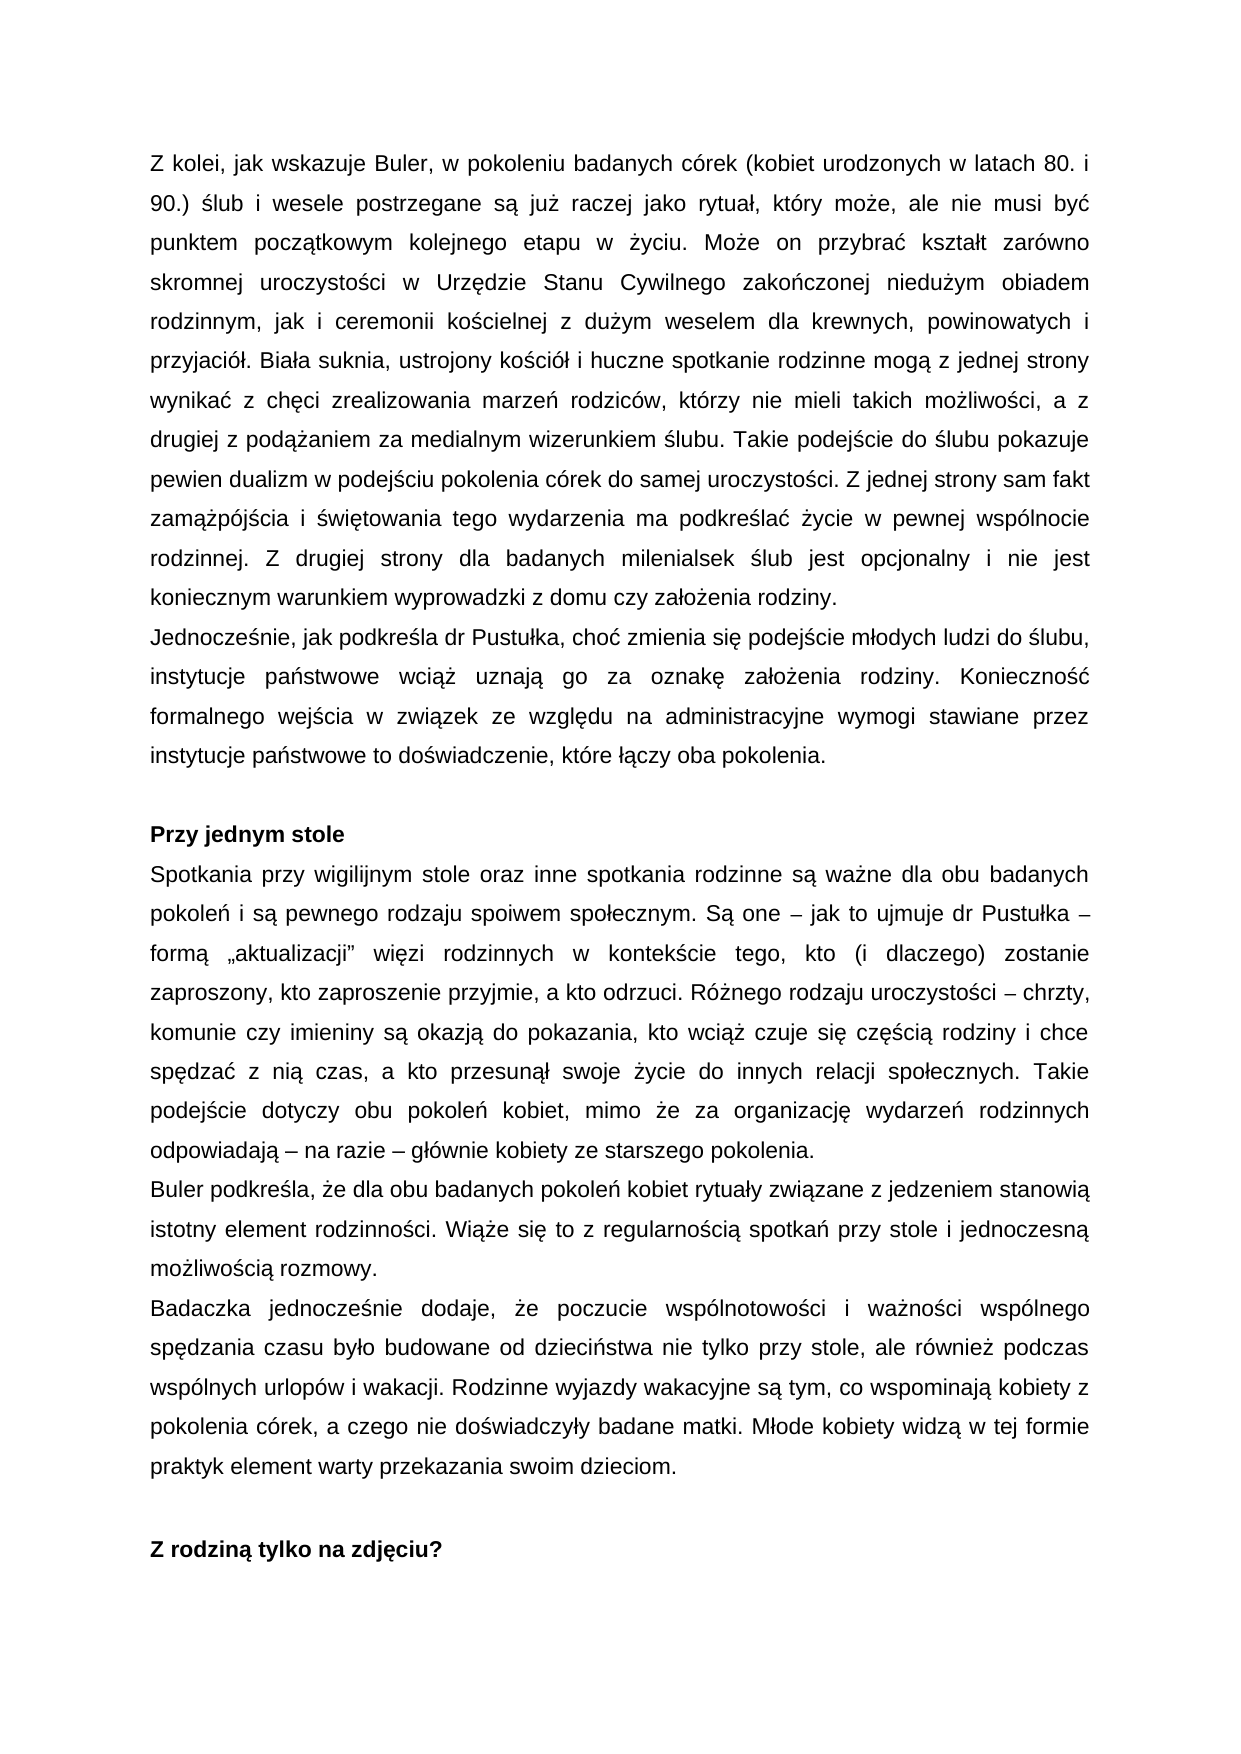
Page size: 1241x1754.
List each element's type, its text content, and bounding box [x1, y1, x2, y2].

text Spotkania przy wigilijnym stole oraz inne spotkania rodzinne są ważne dla obu badanych pokoleń i są pewnego rodzaju spoiwem społecznym. Są one – jak to ujmuje dr Pustułka – formą „aktualizacji” więzi rodzinnych w kontekście tego, kto (i dlaczego) zostanie zaproszony, kto zaproszenie przyjmie, a kto odrzuci. Różnego rodzaju uroczystości – chrzty, komunie czy imieniny są okazją do pokazania, kto wciąż czuje się częścią rodziny i chce spędzać z nią czas, a kto przesunął swoje życie do innych relacji społecznych. Takie podejście dotyczy obu pokoleń kobiet, mimo że za organizację wydarzeń rodzinnych odpowiadają – na razie – głównie kobiety ze starszego pokolenia. [150, 861, 1090, 1163]
text Z rodziną tylko na zdjęciu? [150, 1536, 1090, 1562]
text Jednocześnie, jak podkreśla dr Pustułka, choć zmienia się podejście młodych ludzi do ślubu, instytucje państwowe wciąż uznają go za oznakę założenia rodziny. Konieczność formalnego wejścia w związek ze względu na administracyjne wymogi stawiane przez instytucje państwowe to doświadczenie, które łączy oba pokolenia. [150, 624, 1090, 768]
text Przy jednym stole [150, 821, 1090, 847]
text Z kolei, jak wskazuje Buler, w pokoleniu badanych córek (kobiet urodzonych w latach 80. i 90.) ślub i wesele postrzegane są już raczej jako rytuał, który może, ale nie musi być punktem początkowym kolejnego etapu w życiu. Może on przybrać kształt zarówno skromnej uroczystości w Urzędzie Stanu Cywilnego zakończonej niedużym obiadem rodzinnym, jak i ceremonii kościelnej z dużym weselem dla krewnych, powinowatych i przyjaciół. Biała suknia, ustrojony kościół i huczne spotkanie rodzinne mogą z jednej strony wynikać z chęci zrealizowania marzeń rodziców, którzy nie mieli takich możliwości, a z drugiej z podążaniem za medialnym wizerunkiem ślubu. Takie podejście do ślubu pokazuje pewien dualizm w podejściu pokolenia córek do samej uroczystości. Z jednej strony sam fakt zamążpójścia i świętowania tego wydarzenia ma podkreślać życie w pewnej wspólnocie rodzinnej. Z drugiej strony dla badanych milenialsek ślub jest opcjonalny i nie jest koniecznym warunkiem wyprowadzki z domu czy założenia rodziny. [150, 150, 1090, 611]
text Badaczka jednocześnie dodaje, że poczucie wspólnotowości i ważności wspólnego spędzania czasu było budowane od dzieciństwa nie tylko przy stole, ale również podczas wspólnych urlopów i wakacji. Rodzinne wyjazdy wakacyjne są tym, co wspominają kobiety z pokolenia córek, a czego nie doświadczyły badane matki. Młode kobiety widzą w tej formie praktyk element warty przekazania swoim dzieciom. [150, 1295, 1090, 1479]
text Buler podkreśla, że dla obu badanych pokoleń kobiet rytuały związane z jedzeniem stanowią istotny element rodzinności. Wiąże się to z regularnością spotkań przy stole i jednoczesną możliwością rozmowy. [150, 1176, 1090, 1282]
